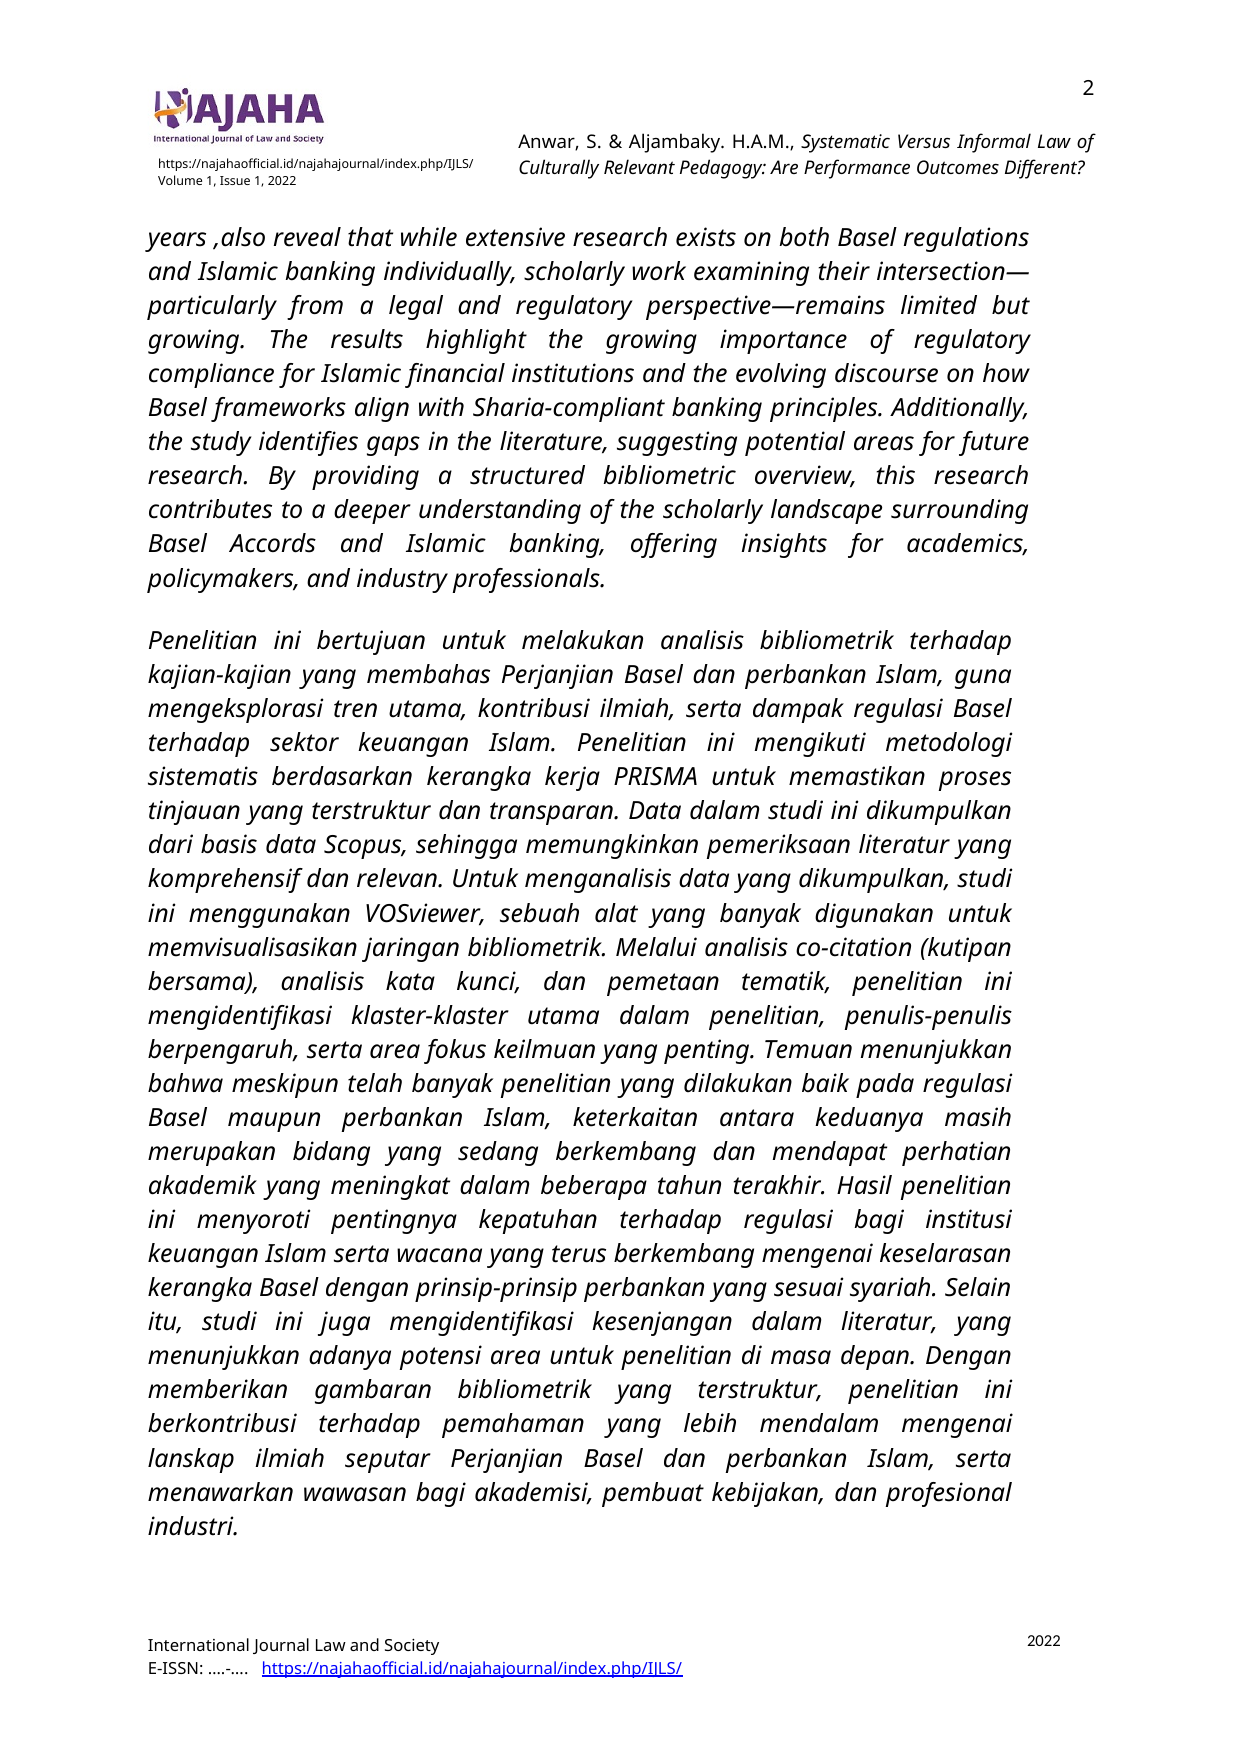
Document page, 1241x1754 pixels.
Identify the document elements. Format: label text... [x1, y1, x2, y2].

picture [147, 75, 328, 158]
text Penelitian ini bertujuan untuk melakukan analisis bibliometrik terhadap kajian-kajian yang membahas Perjanjian Basel dan perbankan Islam, guna mengeksplorasi tren utama, kontribusi ilmiah, serta dampak regulasi Basel terhadap sektor keuangan Islam. Penelitian ini mengikuti metodologi sistematis berdasarkan kerangka kerja PRISMA untuk memastikan proses tinjauan yang terstruktur dan transparan. Data dalam studi ini dikumpulkan dari basis data Scopus, sehingga memungkinkan pemeriksaan literatur yang komprehensif dan relevan. Untuk menganalisis data yang dikumpulkan, studi ini menggunakan VOSviewer, sebuah alat yang banyak digunakan untuk memvisualisasikan jaringan bibliometrik. Melalui analisis co-citation (kutipan bersama), analisis kata kunci, dan pemetaan tematik, penelitian ini mengidentifikasi klaster-klaster utama dalam penelitian, penulis-penulis berpengaruh, serta area fokus keilmuan yang penting. Temuan menunjukkan bahwa meskipun telah banyak penelitian yang dilakukan baik pada regulasi Basel maupun perbankan Islam, keterkaitan antara keduanya masih merupakan bidang yang sedang berkembang dan mendapat perhatian akademik yang meningkat dalam beberapa tahun terakhir. Hasil penelitian ini menyoroti pentingnya kepatuhan terhadap regulasi bagi institusi keuangan Islam serta wacana yang terus berkembang mengenai keselarasan kerangka Basel dengan prinsip-prinsip perbankan yang sesuai syariah. Selain itu, studi ini juga mengidentifikasi kesenjangan dalam literatur, yang menunjukkan adanya potensi area untuk penelitian di masa depan. Dengan memberikan gambaran bibliometrik yang terstruktur, penelitian ini berkontribusi terhadap pemahaman yang lebih mendalam mengenai lanskap ilmiah seputar Perjanjian Basel dan perbankan Islam, serta menawarkan wawasan bagi akademisi, pembuat kebijakan, dan profesional industri. [148, 623, 1016, 1542]
